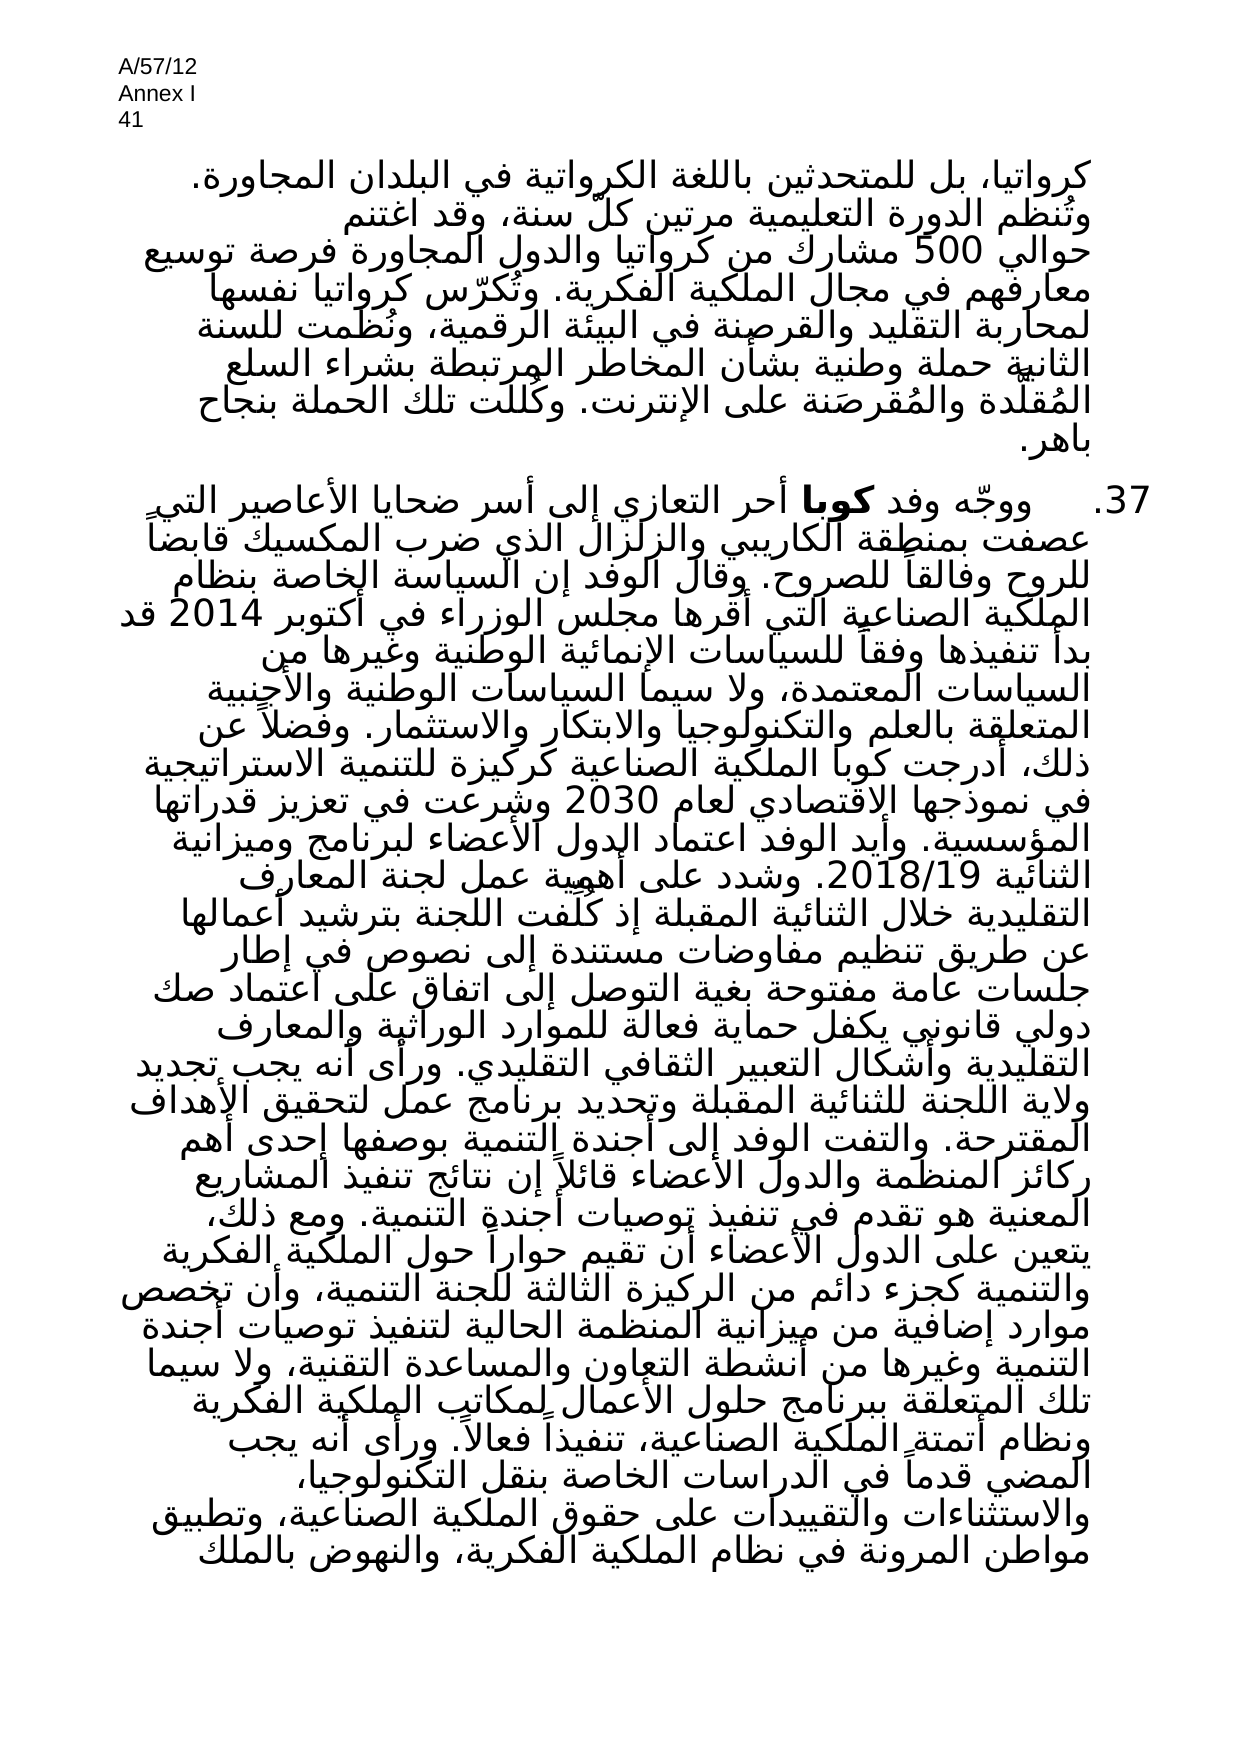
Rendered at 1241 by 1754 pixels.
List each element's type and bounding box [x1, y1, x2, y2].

text [118, 483, 1092, 1571]
text [118, 158, 1092, 458]
